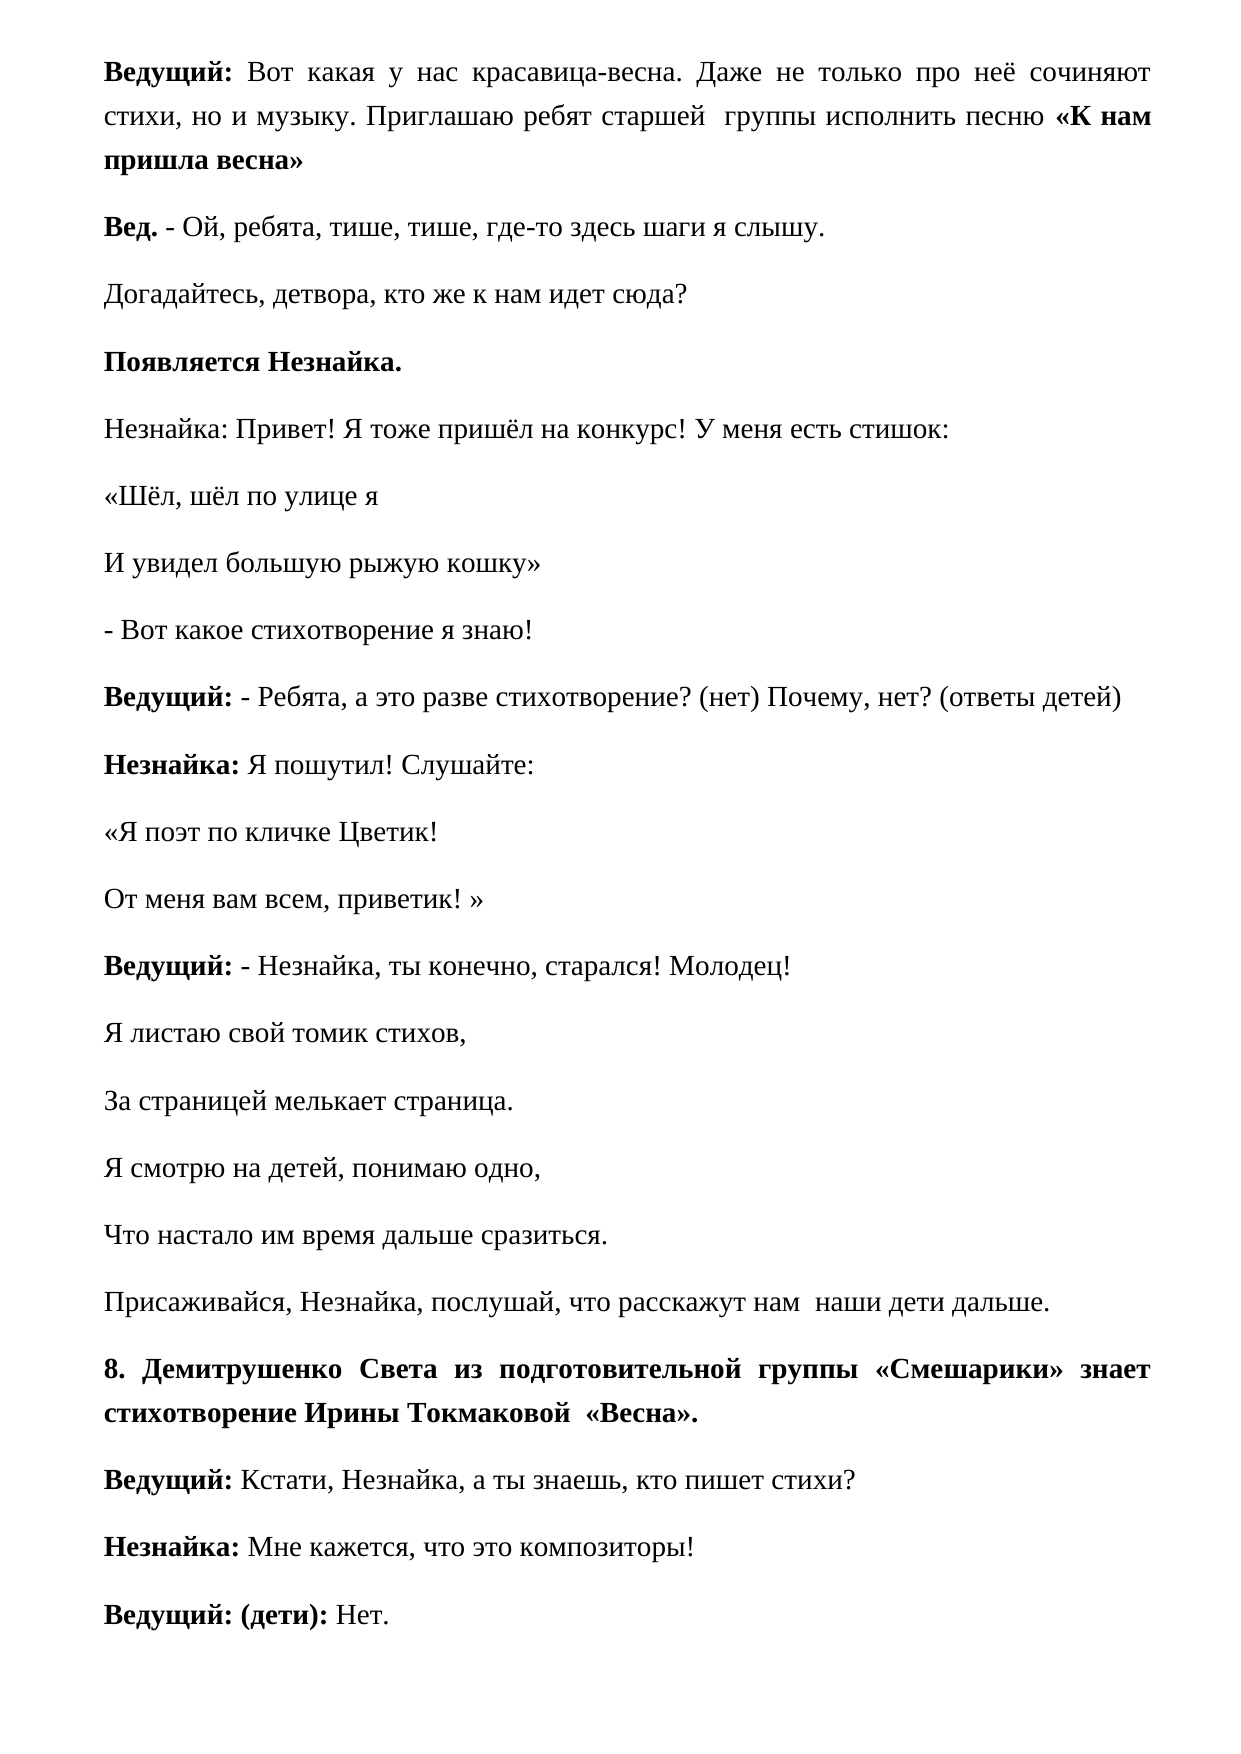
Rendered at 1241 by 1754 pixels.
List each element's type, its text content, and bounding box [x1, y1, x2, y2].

text Незнайка: Мне кажется, что это композиторы! [103, 1519, 1152, 1563]
text От меня вам всем, приветик! » [103, 871, 1152, 915]
text Ведущий: - Ребята, а это разве стихотворение? (нет) Почему, нет? (ответы детей) [103, 669, 1152, 713]
text «Я поэт по кличке Цветик! [103, 804, 1152, 847]
text Вед. - Ой, ребята, тише, тише, где-то здесь шаги я слышу. [103, 199, 1152, 243]
text Ведущий: Вот какая у нас красавица-весна. Даже не только про неё сочиняют стихи, но и музыку. Приглашаю ребят старшей группы исполнить песню «К нам пришла весна» [103, 44, 1152, 176]
text Догадайтесь, детвора, кто же к нам идет сюда? [103, 266, 1152, 310]
text 8. Демитрушенко Света из подготовительной группы «Смешарики» знает стихотворение Ирины Токмаковой «Весна». [103, 1341, 1152, 1429]
text За страницей мелькает страница. [103, 1072, 1152, 1116]
text Что настало им время дальше сразиться. [103, 1207, 1152, 1251]
text Я смотрю на детей, понимаю одно, [103, 1140, 1152, 1183]
text Ведущий: Кстати, Незнайка, а ты знаешь, кто пишет стихи? [103, 1452, 1152, 1496]
text - Вот какое стихотворение я знаю! [103, 602, 1152, 646]
text Незнайка: Я пошутил! Слушайте: [103, 737, 1152, 780]
text «Шёл, шёл по улице я [103, 468, 1152, 512]
text Появляется Незнайка. [103, 333, 1152, 377]
text Присаживайся, Незнайка, послушай, что расскажут нам наши дети дальше. [103, 1274, 1152, 1318]
text Я листаю свой томик стихов, [103, 1005, 1152, 1049]
text Ведущий: (дети): Нет. [103, 1587, 1152, 1630]
text Ведущий: - Незнайка, ты конечно, старался! Молодец! [103, 938, 1152, 982]
text И увидел большую рыжую кошку» [103, 535, 1152, 579]
text Незнайка: Привет! Я тоже пришёл на конкурс! У меня есть стишок: [103, 401, 1152, 444]
